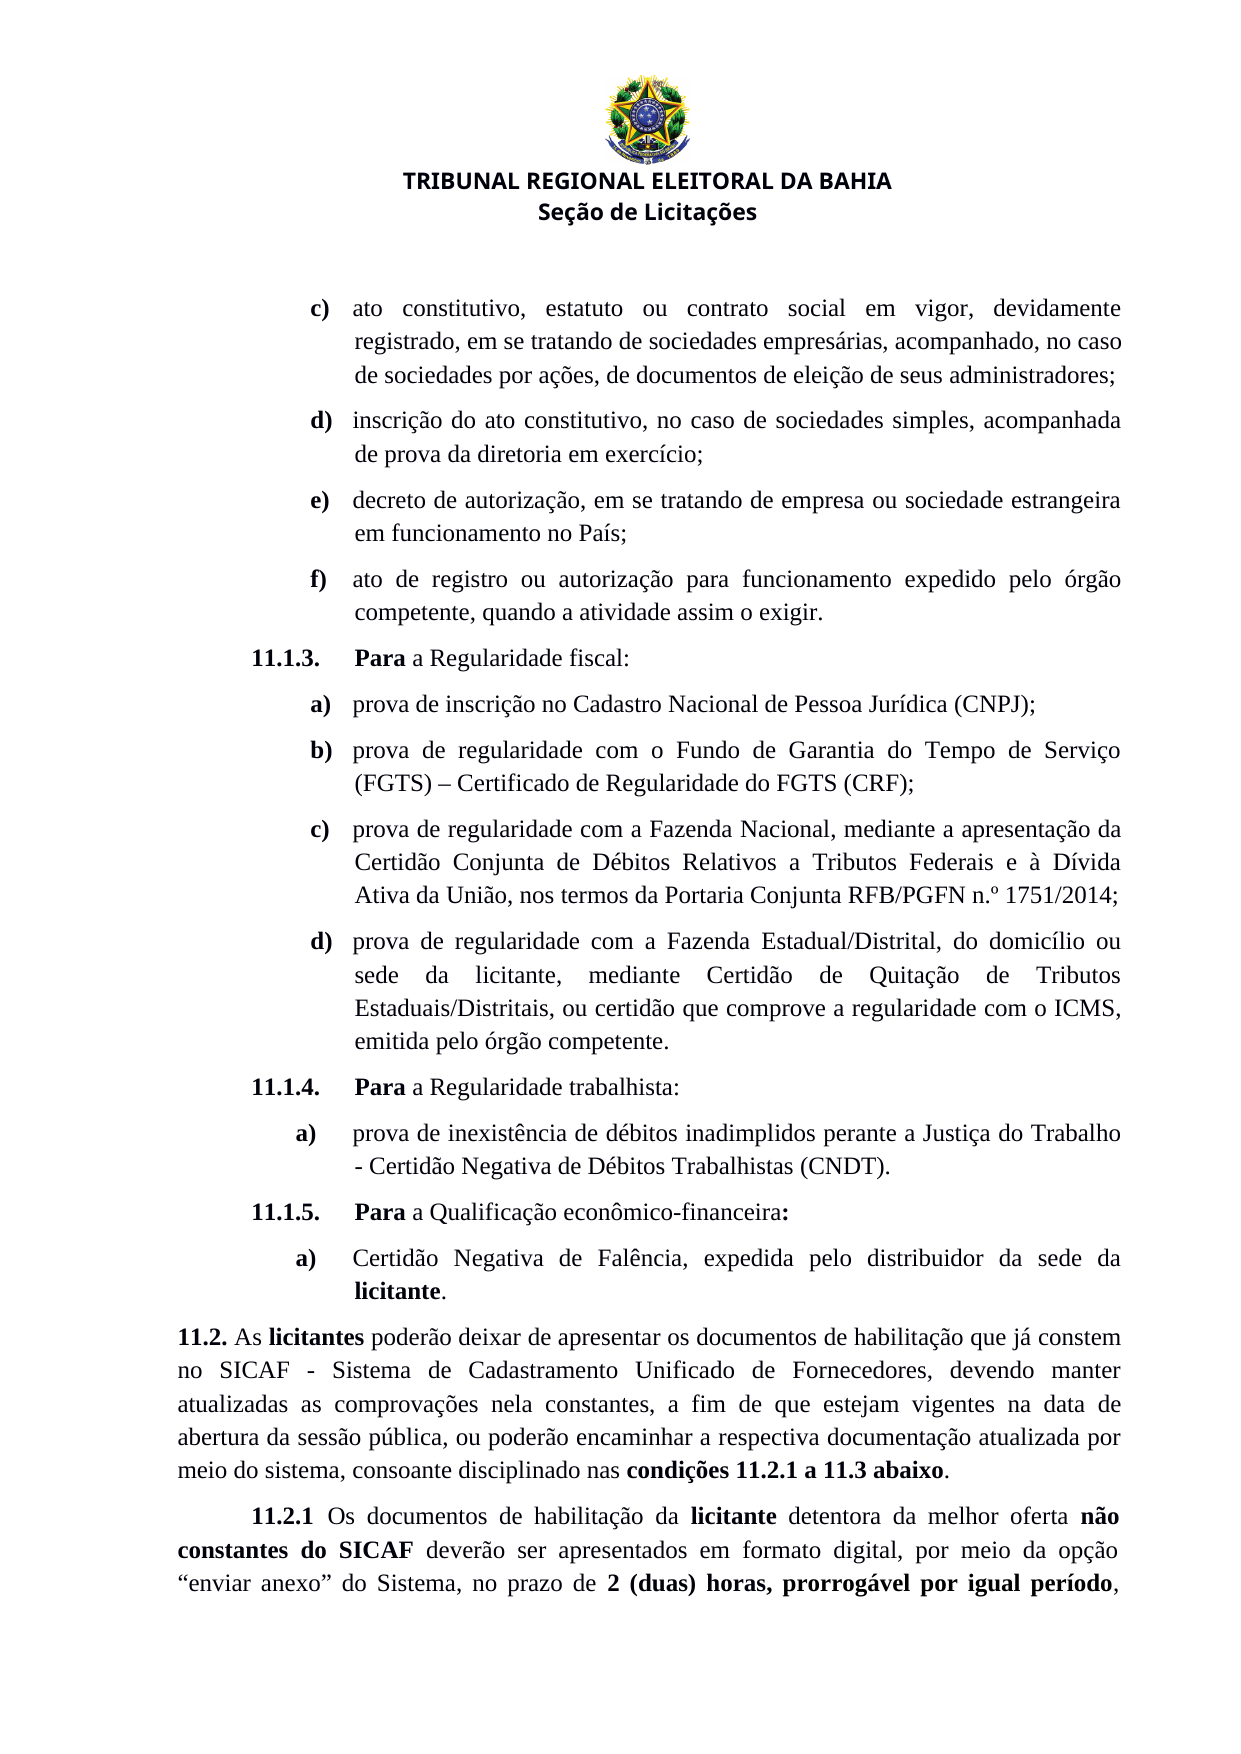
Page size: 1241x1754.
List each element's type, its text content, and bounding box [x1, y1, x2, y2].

list ato de registro ou autorização para funcionamento expedido pelo órgão competente, quando a atividade assim o exigir. [310, 561, 1122, 627]
list ato constitutivo, estatuto ou contrato social em vigor, devidamente registrado, em se tratando de sociedades empresárias, acompanhado, no caso de sociedades por ações, de documentos de eleição de seus administradores; [310, 290, 1122, 390]
list prova de regularidade com a Fazenda Estadual/Distrital, do domicílio ou sede da licitante, mediante Certidão de Quitação de Tributos Estaduais/Distritais, ou certidão que comprove a regularidade com o ICMS, emitida pelo órgão competente. [310, 923, 1122, 1056]
text 11.1.5. Para a Qualificação econômico-financeira: [251, 1194, 1122, 1227]
list prova de regularidade com o Fundo de Garantia do Tempo de Serviço (FGTS) – Certificado de Regularidade do FGTS (CRF); [310, 731, 1122, 798]
list inscrição do ato constitutivo, no caso de sociedades simples, acompanhada de prova da diretoria em exercício; [310, 402, 1122, 469]
list prova de inscrição no Cadastro Nacional de Pessoa Jurídica (CNPJ); [310, 686, 1122, 719]
text 11.2. As licitantes poderão deixar de apresentar os documentos de habilitação que já constem no SICAF - Sistema de Cadastramento Unificado de Fornecedores, devendo manter atualizadas as comprovações nela constantes, a fim de que estejam vigentes na data de abertura da sessão pública, ou poderão encaminhar a respectiva documentação atualizada por meio do sistema, consoante disciplinado nas condições 11.2.1 a 11.3 abaixo. [177, 1319, 1122, 1486]
list prova de regularidade com a Fazenda Nacional, mediante a apresentação da Certidão Conjunta de Débitos Relativos a Tributos Federais e à Dívida Ativa da União, nos termos da Portaria Conjunta RFB/PGFN n.º 1751/2014; [310, 811, 1122, 911]
list prova de inexistência de débitos inadimplidos perante a Justiça do Trabalho - Certidão Negativa de Débitos Trabalhistas (CNDT). [295, 1115, 1122, 1181]
list decreto de autorização, em se tratando de empresa ou sociedade estrangeira em funcionamento no País; [310, 481, 1122, 548]
text a) Certidão Negativa de Falência, expedida pelo distribuidor da sede da licitante. [295, 1240, 1122, 1306]
text 11.1.3. Para a Regularidade fiscal: [177, 640, 1122, 673]
text 11.1.4. Para a Regularidade trabalhista: [177, 1069, 1122, 1102]
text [177, 1498, 1119, 1598]
